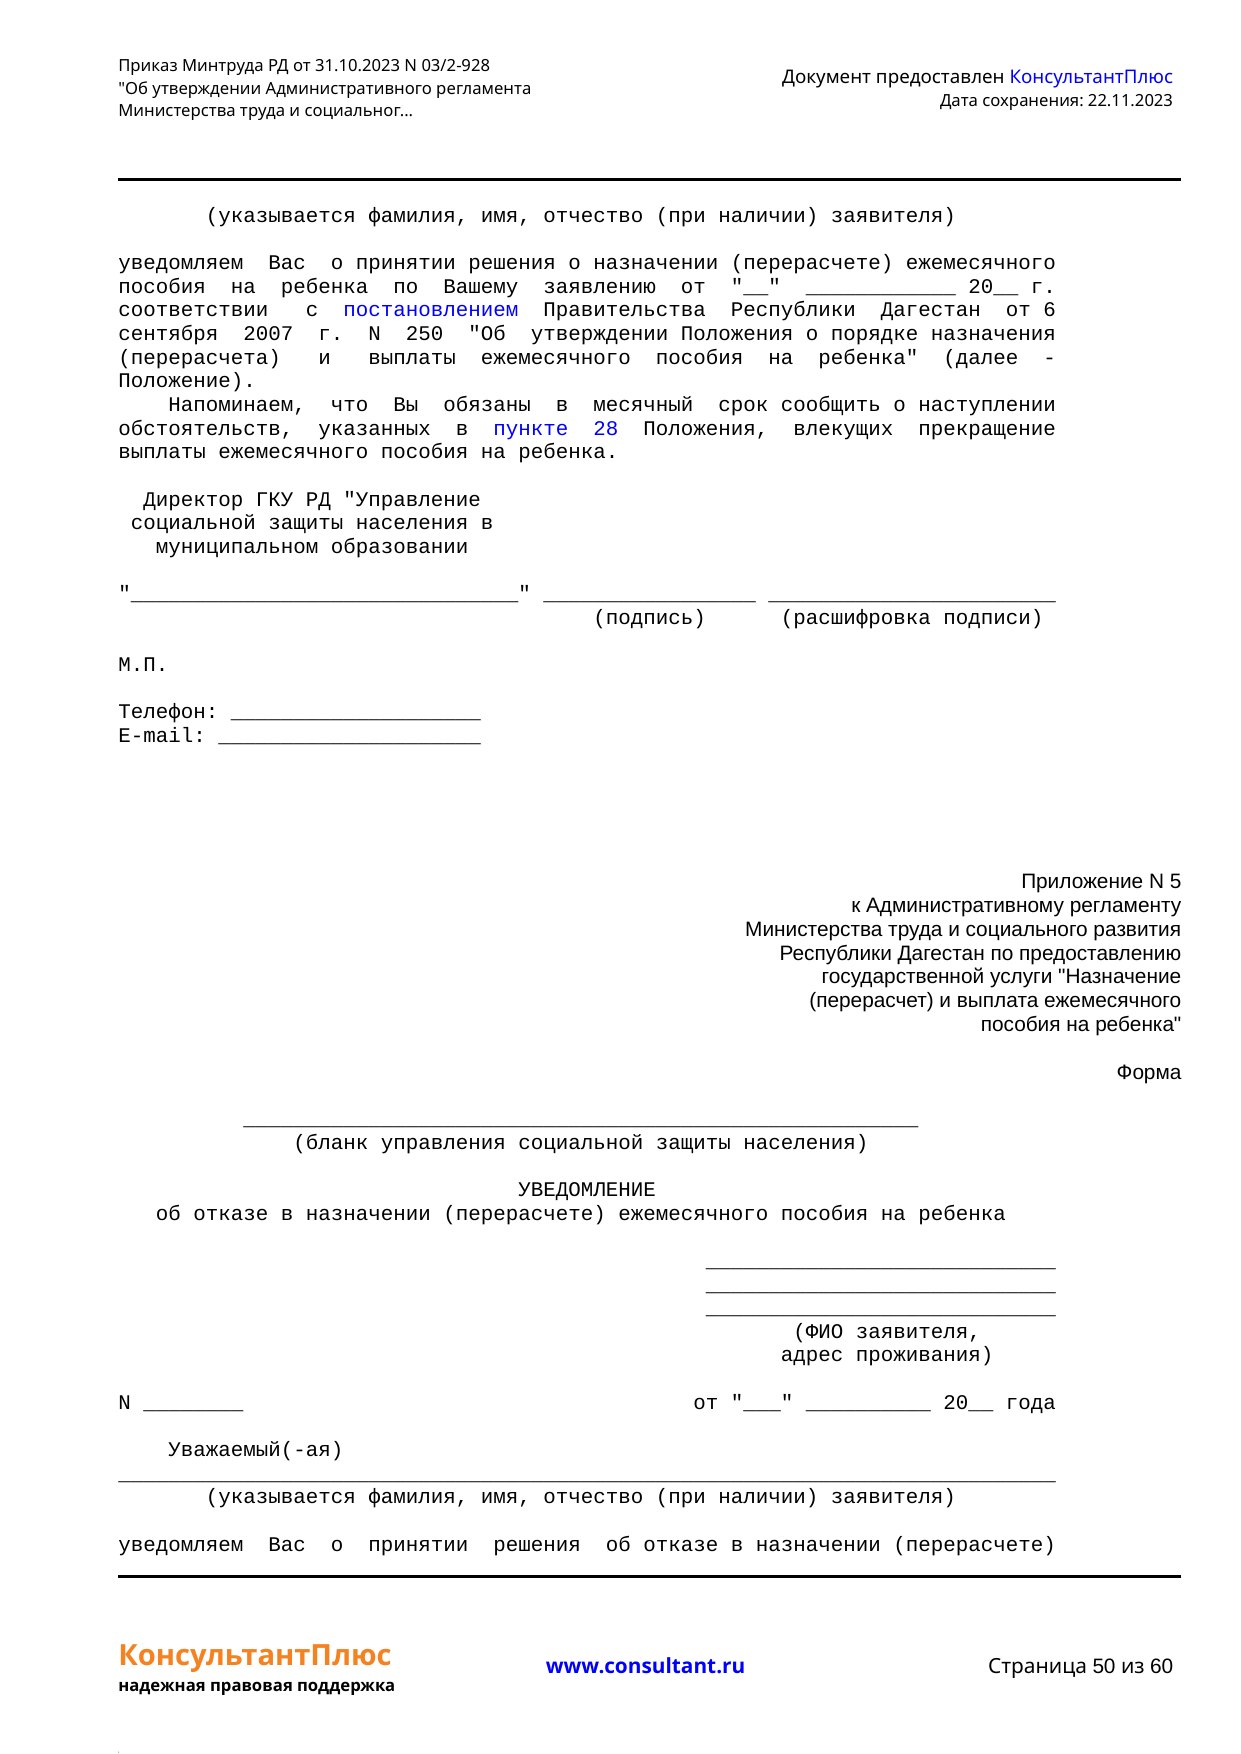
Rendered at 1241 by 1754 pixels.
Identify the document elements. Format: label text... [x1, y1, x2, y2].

text ___________________________________________________________________________ [118, 1463, 1181, 1486]
text пособия на ребенка по Вашему заявлению от "__" ____________ 20__ г. [118, 276, 1181, 299]
text E-mail: _____________________ [118, 725, 1181, 749]
text Форма [118, 1060, 1181, 1084]
text пособия на ребенка" [118, 1012, 1181, 1036]
text муниципальном образовании [118, 536, 1181, 559]
text сентября 2007 г. N 250 "Об утверждении Положения о порядке назначения [118, 323, 1181, 347]
text соответствии с постановлением Правительства Республики Дагестан от 6 [118, 299, 1181, 323]
text ______________________________________________________ [118, 1108, 1181, 1132]
text об отказе в назначении (перерасчете) ежемесячного пособия на ребенка [118, 1203, 1181, 1226]
text (бланк управления социальной защиты населения) [118, 1132, 1181, 1155]
text адрес проживания) [118, 1344, 1181, 1368]
text (указывается фамилия, имя, отчество (при наличии) заявителя) [118, 205, 1181, 228]
text ____________________________ [118, 1273, 1181, 1297]
text ____________________________ [118, 1297, 1181, 1321]
text государственной услуги "Назначение [118, 964, 1181, 988]
text уведомляем Вас о принятии решения об отказе в назначении (перерасчете) [118, 1534, 1181, 1557]
text Директор ГКУ РД "Управление [118, 488, 1181, 512]
text УВЕДОМЛЕНИЕ [118, 1179, 1181, 1203]
text N ________ от "___" __________ 20__ года [118, 1392, 1181, 1415]
text к Административному регламенту [118, 892, 1181, 916]
text ____________________________ [118, 1250, 1181, 1273]
text социальной защиты населения в [118, 512, 1181, 536]
text (указывается фамилия, имя, отчество (при наличии) заявителя) [118, 1486, 1181, 1510]
text Напоминаем, что Вы обязаны в месячный срок сообщить о наступлении [118, 394, 1181, 418]
text Приложение N 5 [118, 868, 1181, 892]
text Министерства труда и социального развития [118, 916, 1181, 940]
text "_______________________________" _________________ _______________________ [118, 583, 1181, 607]
text Уважаемый(-ая) [118, 1439, 1181, 1463]
text Положение). [118, 370, 1181, 394]
text обстоятельств, указанных в пункте 28 Положения, влекущих прекращение [118, 418, 1181, 441]
text (подпись) (расшифровка подписи) [118, 607, 1181, 630]
text выплаты ежемесячного пособия на ребенка. [118, 441, 1181, 465]
text уведомляем Вас о принятии решения о назначении (перерасчете) ежемесячного [118, 252, 1181, 276]
text (перерасчет) и выплата ежемесячного [118, 988, 1181, 1012]
text Республики Дагестан по предоставлению [118, 940, 1181, 964]
text (ФИО заявителя, [118, 1321, 1181, 1344]
text Телефон: ____________________ [118, 701, 1181, 725]
text (перерасчета) и выплаты ежемесячного пособия на ребенка" (далее - [118, 347, 1181, 370]
text М.П. [118, 654, 1181, 678]
